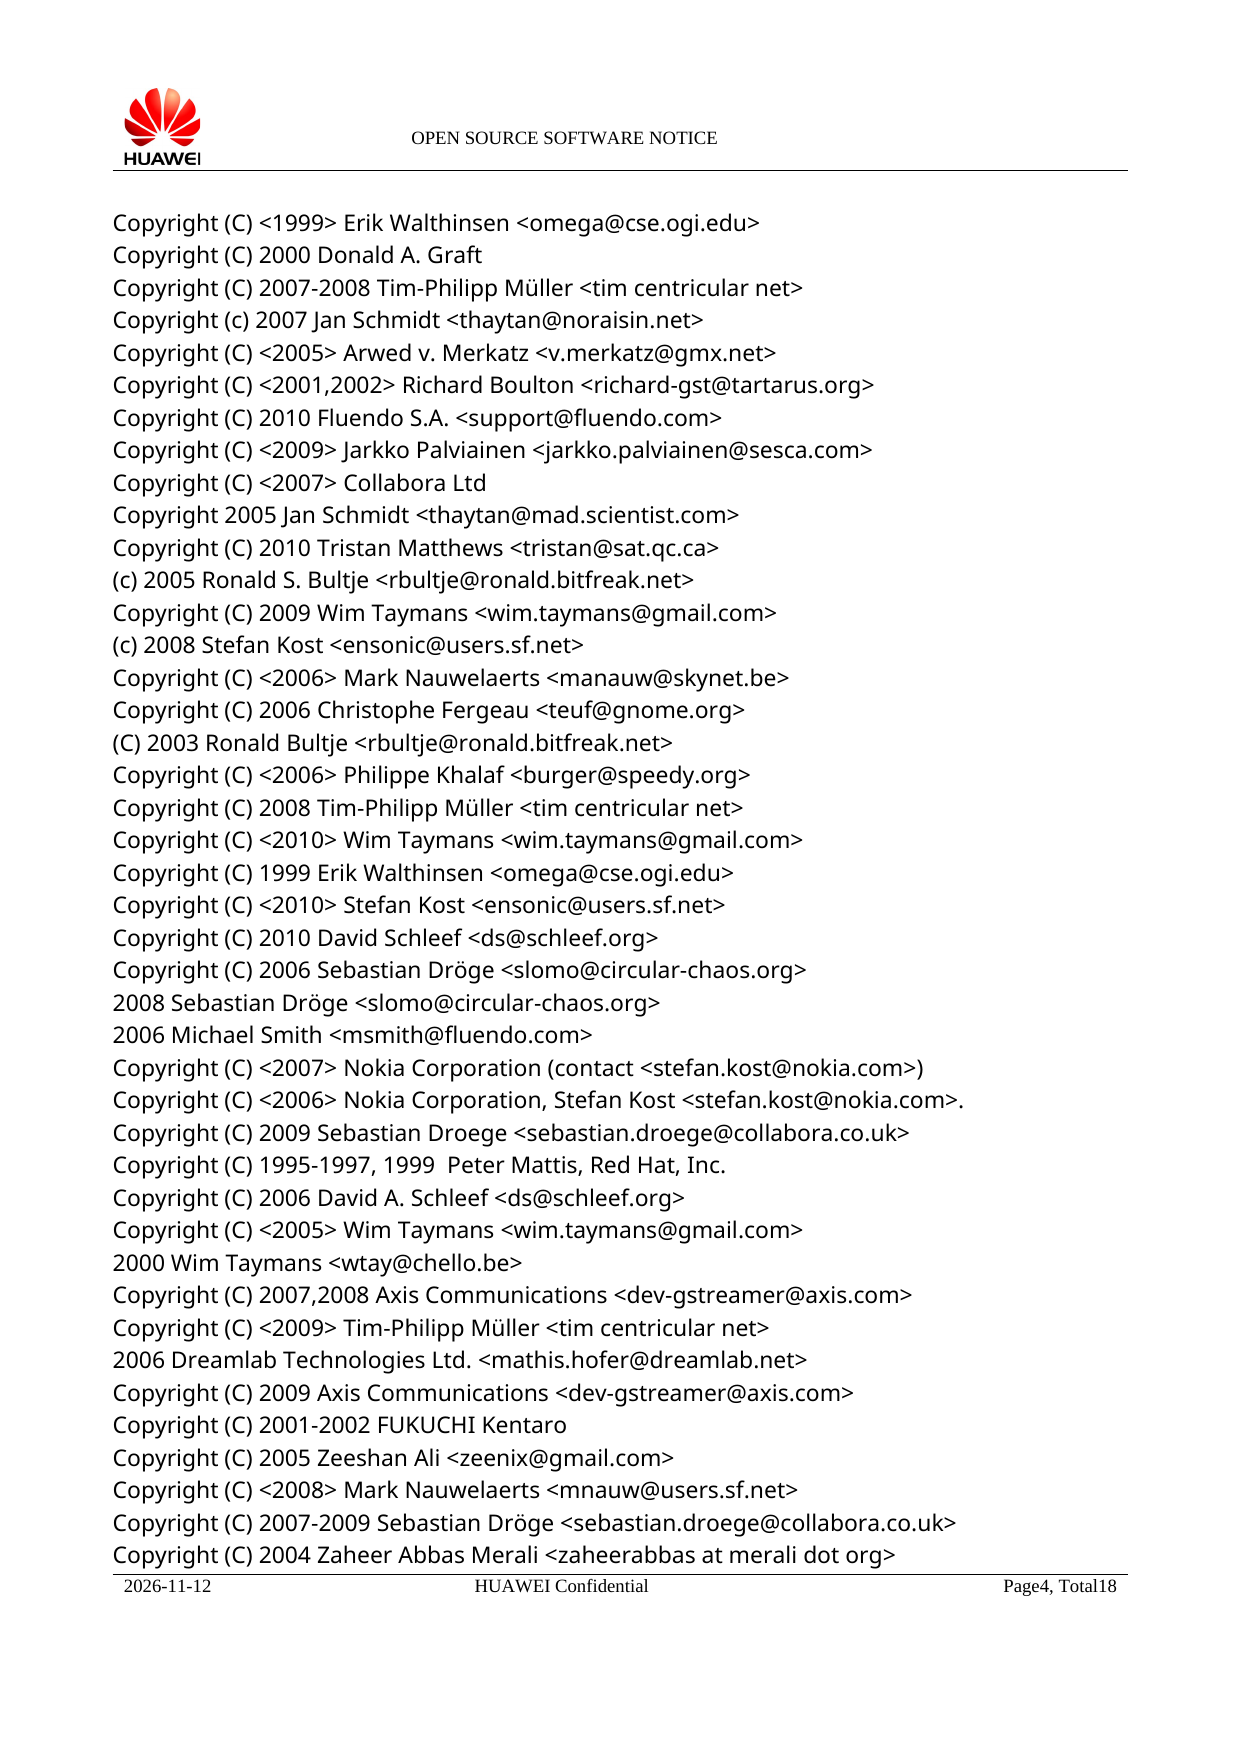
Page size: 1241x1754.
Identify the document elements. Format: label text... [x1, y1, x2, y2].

picture [124, 88, 201, 165]
